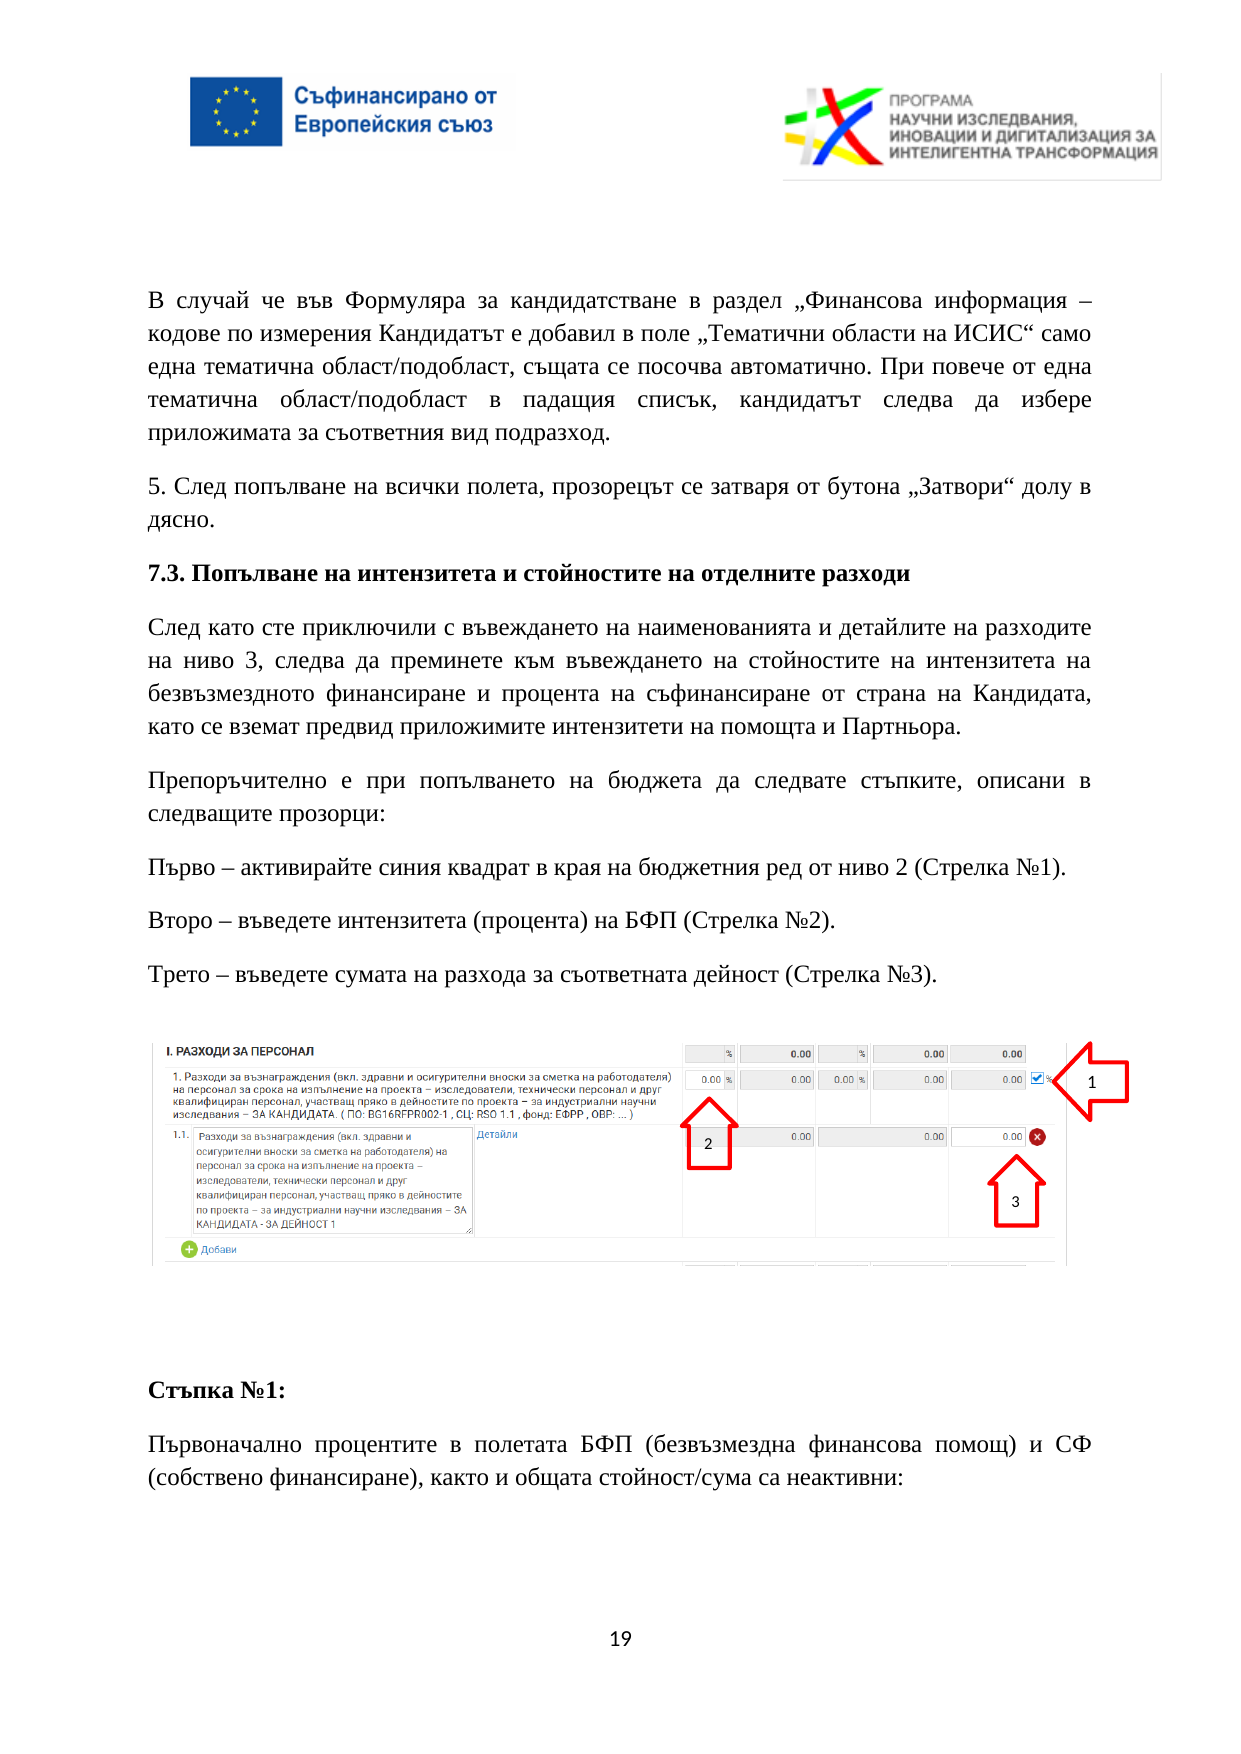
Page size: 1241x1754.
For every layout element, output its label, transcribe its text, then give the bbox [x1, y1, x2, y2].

text В случай че във Формуляра за кандидатстване в раздел „Финансова информация – кодове по измерения Кандидатът е добавил в поле „Тематични области на ИСИС“ само една тематична област/подобласт, същата се посочва автоматично. При повече от една тематична област/подобласт в падащия списък, кандидатът следва да избере приложимата за съответния вид подразход. [148, 285, 1093, 446]
text Трето – въведете сумата на разхода за съответната дейност (Стрелка №3). [148, 959, 1093, 988]
text 7.3. Попълване на интензитета и стойностите на отделните разходи [148, 558, 1093, 587]
text След като сте приключили с въвеждането на наименованията и детайлите на разходите на ниво 3, следва да преминете към въвеждането на стойностите на интензитета на безвъзмездното финансиране и процента на съфинансиране от страна на Кандидата, като се вземат предвид приложимите интензитети на помощта и Партньора. [148, 612, 1093, 740]
text Стъпка №1: [148, 1375, 1093, 1404]
picture [186, 73, 517, 151]
text 5. След попълване на всички полета, прозорецът се затваря от бутона „Затвори“ долу в дясно. [148, 471, 1093, 533]
text Препоръчително е при попълването на бюджета да следвате стъпките, описани в следващите прозорци: [148, 765, 1093, 827]
text Първо – активирайте синия квадрат в края на бюджетния ред от ниво 2 (Стрелка №1). [148, 852, 1093, 880]
picture [147, 1043, 1093, 1266]
text Второ – въведете интензитета (процента) на БФП (Стрелка №2). [148, 906, 1093, 934]
picture [1058, 1050, 1093, 1113]
picture [782, 73, 1163, 182]
text Първоначално процентите в полетата БФП (безвъзмездна финансова помощ) и СФ (собствено финансиране), както и общата стойност/сума са неактивни: [148, 1429, 1093, 1491]
